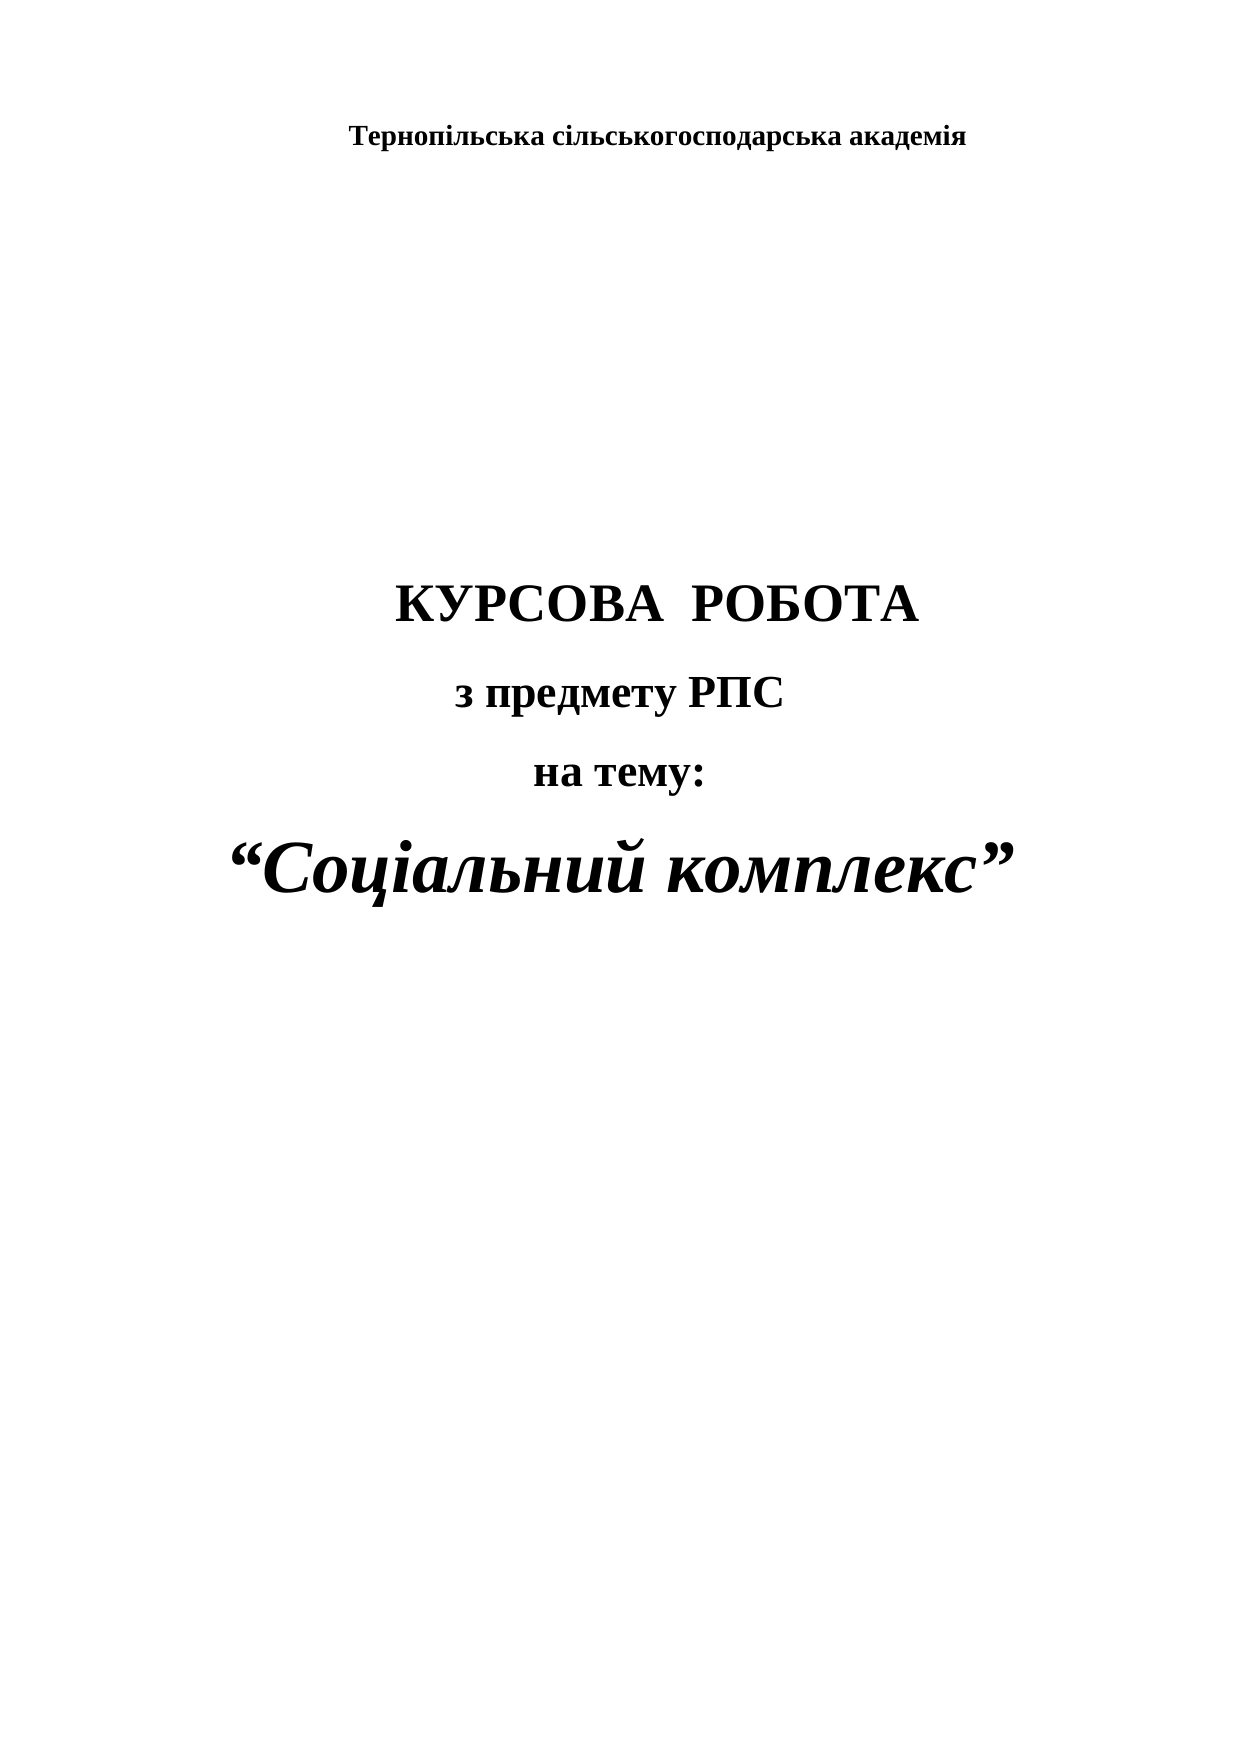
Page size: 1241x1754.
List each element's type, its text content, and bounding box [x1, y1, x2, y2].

text “Соціальний комплекс” [118, 822, 1122, 909]
text Тернопільська сільськогосподарська академія [118, 118, 1122, 152]
text на тему: [118, 743, 1122, 796]
text з предмету РПС [118, 664, 1122, 717]
text КУРСОВА РОБОТА [118, 571, 1122, 633]
